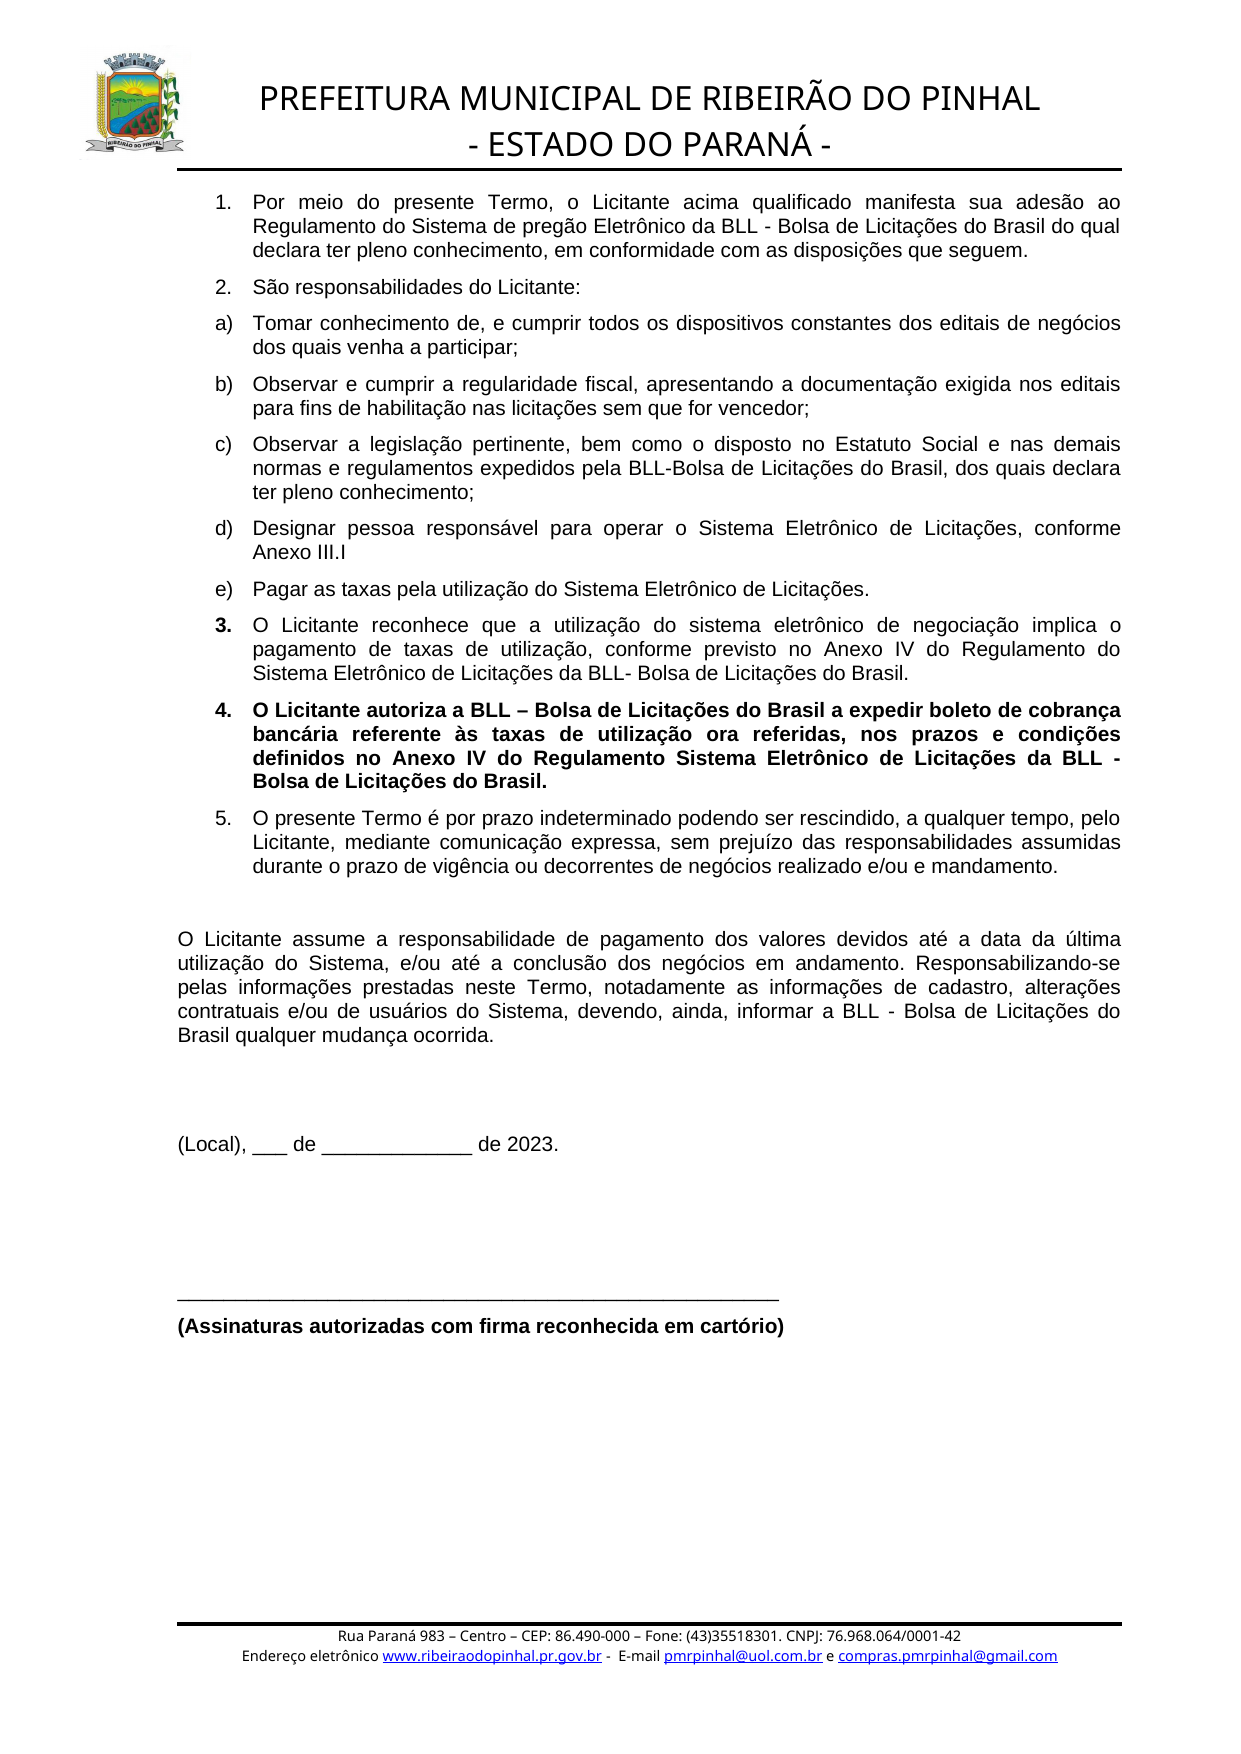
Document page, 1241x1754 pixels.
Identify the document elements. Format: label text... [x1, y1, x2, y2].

text (Assinaturas autorizadas com firma reconhecida em cartório) [177, 1314, 1122, 1338]
list Por meio do presente Termo, o Licitante acima qualificado manifesta sua adesão ao Regulamento do Sistema de pregão Eletrônico da BLL - Bolsa de Licitações do Brasil do qual declara ter pleno conhecimento, em conformidade com as disposições que seguem. [215, 190, 1122, 262]
list Designar pessoa responsável para operar o Sistema Eletrônico de Licitações, conforme Anexo III.I [215, 516, 1122, 564]
list Pagar as taxas pela utilização do Sistema Eletrônico de Licitações. [215, 577, 1122, 601]
list Observar e cumprir a regularidade fiscal, apresentando a documentação exigida nos editais para fins de habilitação nas licitações sem que for vencedor; [215, 371, 1122, 419]
text (Local), ___ de _____________ de 2023. [177, 1132, 1122, 1156]
list Observar a legislação pertinente, bem como o disposto no Estatuto Social e nas demais normas e regulamentos expedidos pela BLL-Bolsa de Licitações do Brasil, dos quais declara ter pleno conhecimento; [215, 432, 1122, 504]
list O Licitante reconhece que a utilização do sistema eletrônico de negociação implica o pagamento de taxas de utilização, conforme previsto no Anexo IV do Regulamento do Sistema Eletrônico de Licitações da BLL- Bolsa de Licitações do Brasil. [215, 613, 1122, 685]
list Tomar conhecimento de, e cumprir todos os dispositivos constantes dos editais de negócios dos quais venha a participar; [215, 311, 1122, 359]
picture [79, 45, 192, 160]
text ____________________________________________________ [177, 1278, 1122, 1302]
list O Licitante autoriza a BLL – Bolsa de Licitações do Brasil a expedir boleto de cobrança bancária referente às taxas de utilização ora referidas, nos prazos e condições definidos no Anexo IV do Regulamento Sistema Eletrônico de Licitações da BLL - Bolsa de Licitações do Brasil. [215, 697, 1122, 793]
text O Licitante assume a responsabilidade de pagamento dos valores devidos até a data da última utilização do Sistema, e/ou até a conclusão dos negócios em andamento. Responsabilizando-se pelas informações prestadas neste Termo, notadamente as informações de cadastro, alterações contratuais e/ou de usuários do Sistema, devendo, ainda, informar a BLL - Bolsa de Licitações do Brasil qualquer mudança ocorrida. [177, 927, 1122, 1046]
list São responsabilidades do Licitante: [215, 274, 1122, 298]
list O presente Termo é por prazo indeterminado podendo ser rescindido, a qualquer tempo, pelo Licitante, mediante comunicação expressa, sem prejuízo das responsabilidades assumidas durante o prazo de vigência ou decorrentes de negócios realizado e/ou e mandamento. [215, 806, 1122, 878]
